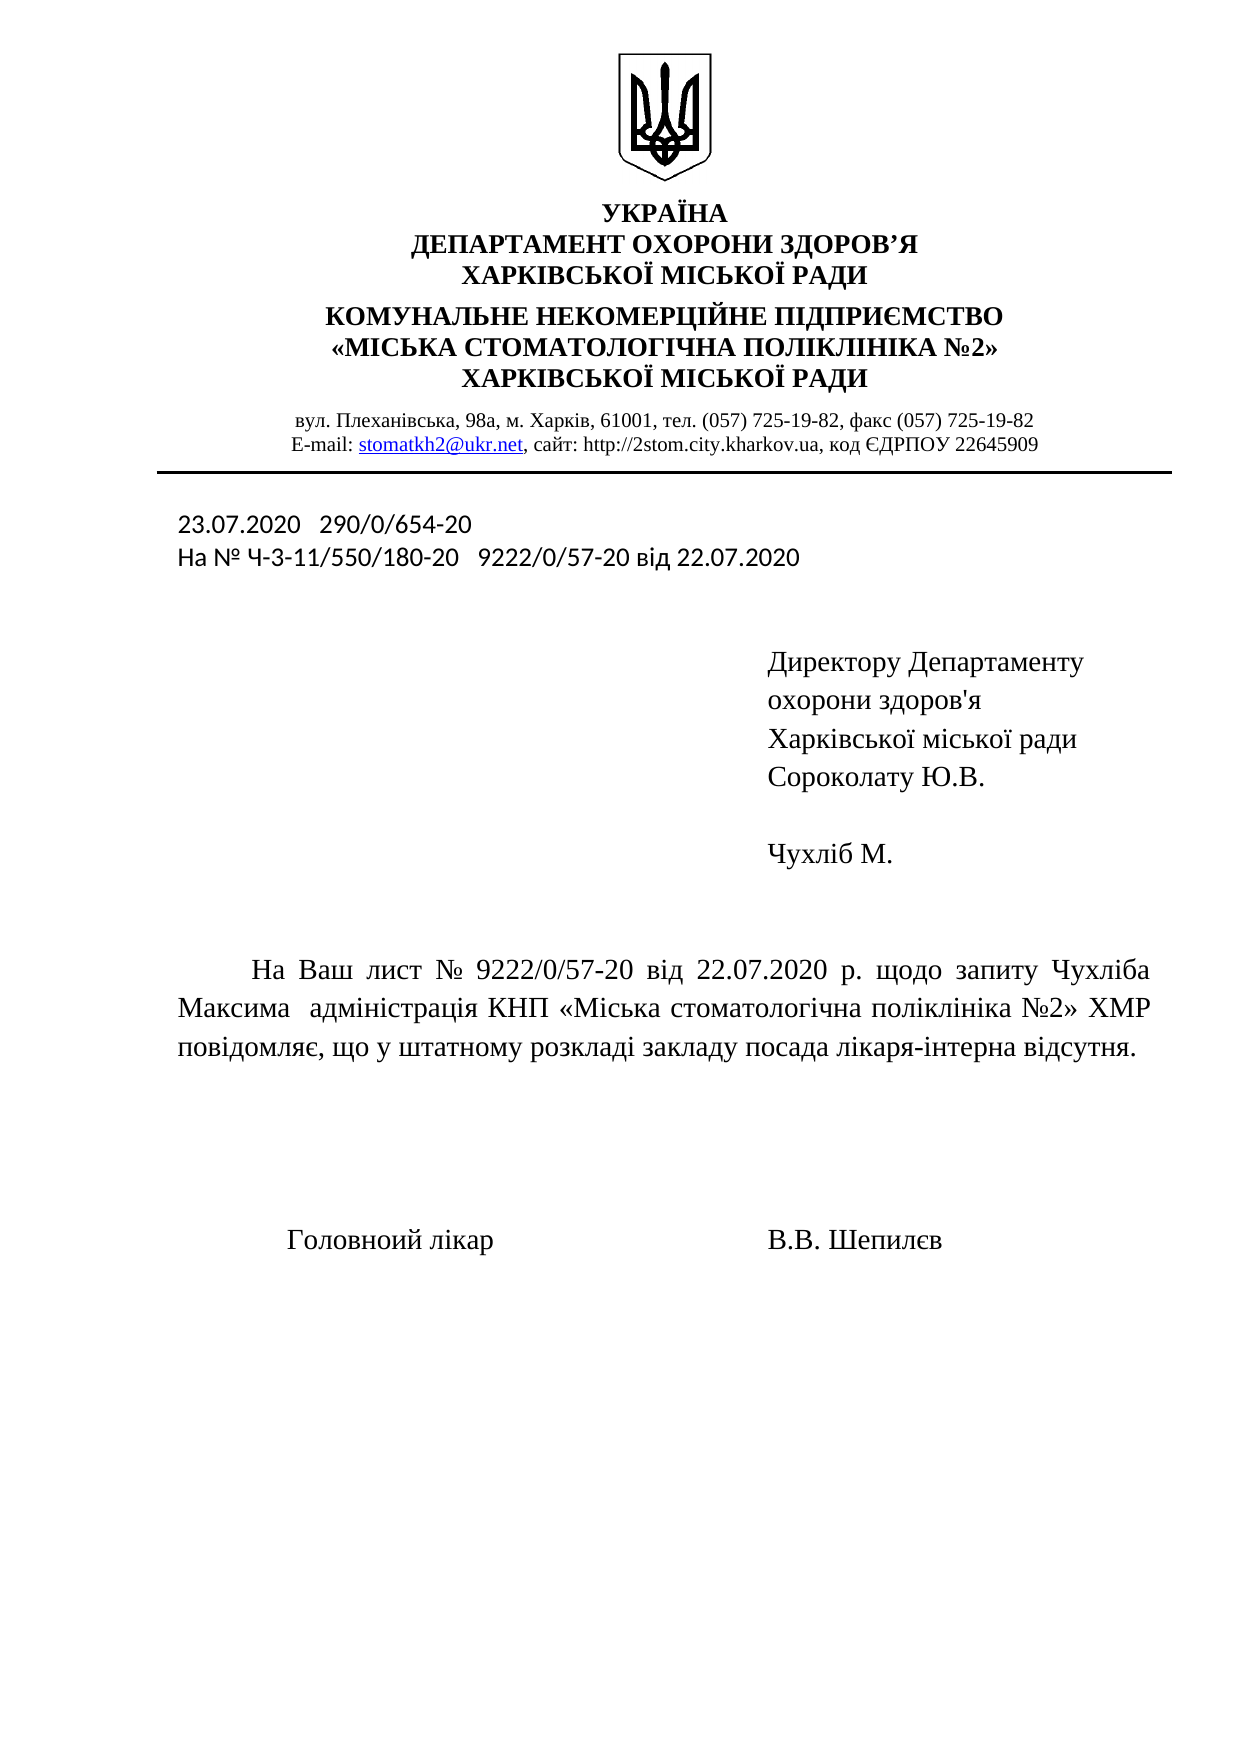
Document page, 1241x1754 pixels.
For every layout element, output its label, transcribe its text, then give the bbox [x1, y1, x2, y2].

text Харківської міської ради [693, 721, 1152, 754]
text Чухліб М. [693, 836, 1152, 870]
text На № Ч-3-11/550/180-20 9222/0/57-20 від 22.07.2020 [177, 540, 1152, 573]
table_cell вул. Плеханівська, 98а, м. Харків, 61001, тел. (057) 725-19-82, факс (057) 725-19-82 E-mail: stomatkh2@ukr.net, сайт: http://2stom.city.kharkov.ua, код ЄДРПОУ 22645909 [157, 408, 1172, 471]
text 23.07.2020 290/0/654-20 [177, 507, 1152, 540]
text Директору Департаменту [767, 644, 1152, 677]
table_header УКРАЇНА ДЕПАРТАМЕНТ ОХОРОНИ ЗДОРОВ’Я ХАРКІВСЬКОЇ МІСЬКОЇ РАДИ КОМУНАЛЬНЕ НЕКОМЕРЦІЙНЕ ПІДПРИЄМСТВО «МІСЬКА СТОМАТОЛОГІЧНА ПОЛІКЛІНІКА №2» ХАРКІВСЬКОЇ МІСЬКОЇ РАДИ [157, 47, 1172, 408]
text На Ваш лист № 9222/0/57-20 від 22.07.2020 р. щодо запиту Чухліба Максима адміністрація КНП «Міська стоматологічна поліклініка №2» ХМР повідомляє, що у штатному розкладі закладу посада лікаря-інтерна відсутня. [177, 952, 1152, 1063]
text охорони здоров'я [767, 682, 1152, 716]
text Головноий лікар В.В. Шепилєв [177, 1222, 1152, 1255]
text Сороколату Ю.В. [693, 759, 1152, 793]
